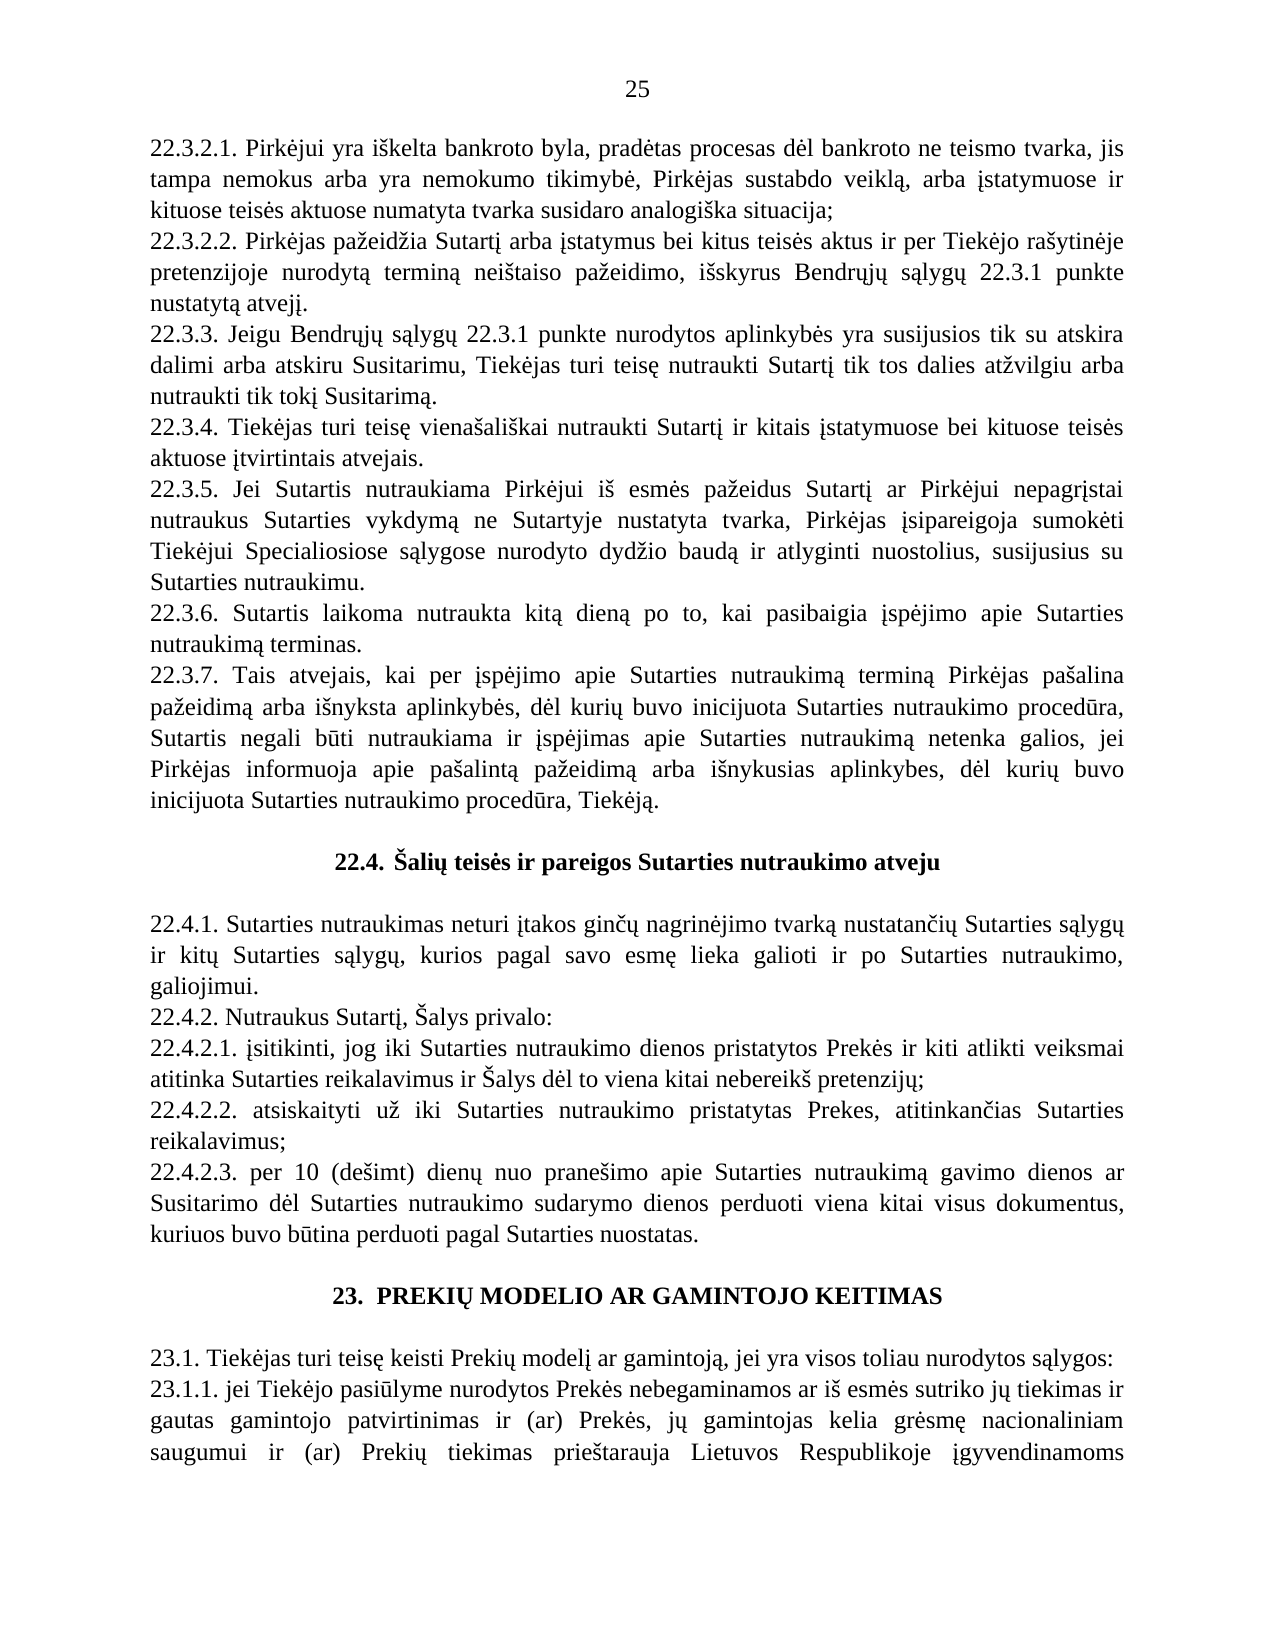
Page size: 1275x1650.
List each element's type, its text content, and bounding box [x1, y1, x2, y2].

text 22.4.1. Sutarties nutraukimas neturi įtakos ginčų nagrinėjimo tvarką nustatančių Sutarties sąlygų ir kitų Sutarties sąlygų, kurios pagal savo esmę lieka galioti ir po Sutarties nutraukimo, galiojimui. [150, 909, 1125, 1000]
text 22.3.2.1. Pirkėjui yra iškelta bankroto byla, pradėtas procesas dėl bankroto ne teismo tvarka, jis tampa nemokus arba yra nemokumo tikimybė, Pirkėjas sustabdo veiklą, arba įstatymuose ir kituose teisės aktuose numatyta tvarka susidaro analogiška situacija; [150, 133, 1125, 224]
text 22.3.5. Jei Sutartis nutraukiama Pirkėjui iš esmės pažeidus Sutartį ar Pirkėjui nepagrįstai nutraukus Sutarties vykdymą ne Sutartyje nustatyta tvarka, Pirkėjas įsipareigoja sumokėti Tiekėjui Specialiosiose sąlygose nurodyto dydžio baudą ir atlyginti nuostolius, susijusius su Sutarties nutraukimu. [150, 474, 1125, 596]
text 22.4.2.1. įsitikinti, jog iki Sutarties nutraukimo dienos pristatytos Prekės ir kiti atlikti veiksmai atitinka Sutarties reikalavimus ir Šalys dėl to viena kitai nebereikš pretenzijų; [150, 1033, 1125, 1093]
text 22.3.4. Tiekėjas turi teisę vienašališkai nutraukti Sutartį ir kitais įstatymuose bei kituose teisės aktuose įtvirtintais atvejais. [150, 412, 1125, 472]
text 22.3.2.2. Pirkėjas pažeidžia Sutartį arba įstatymus bei kitus teisės aktus ir per Tiekėjo rašytinėje pretenzijoje nurodytą terminą neištaiso pažeidimo, išskyrus Bendrųjų sąlygų 22.3.1 punkte nustatytą atvejį. [150, 226, 1125, 317]
text 22.4.2. Nutraukus Sutartį, Šalys privalo: [150, 1002, 1125, 1031]
text 22.4.2.3. per 10 (dešimt) dienų nuo pranešimo apie Sutarties nutraukimą gavimo dienos ar Susitarimo dėl Sutarties nutraukimo sudarymo dienos perduoti viena kitai visus dokumentus, kuriuos buvo būtina perduoti pagal Sutarties nuostatas. [150, 1157, 1125, 1248]
text 22.3.7. Tais atvejais, kai per įspėjimo apie Sutarties nutraukimą terminą Pirkėjas pašalina pažeidimą arba išnyksta aplinkybės, dėl kurių buvo inicijuota Sutarties nutraukimo procedūra, Sutartis negali būti nutraukiama ir įspėjimas apie Sutarties nutraukimą netenka galios, jei Pirkėjas informuoja apie pašalintą pažeidimą arba išnykusias aplinkybes, dėl kurių buvo inicijuota Sutarties nutraukimo procedūra, Tiekėją. [150, 661, 1125, 813]
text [150, 1374, 1125, 1465]
text 23.1. Tiekėjas turi teisę keisti Prekių modelį ar gamintoją, jei yra visos toliau nurodytos sąlygos: [150, 1343, 1125, 1372]
text 23. PREKIŲ MODELIO AR GAMINTOJO KEITIMAS [150, 1281, 1125, 1310]
text 22.3.6. Sutartis laikoma nutraukta kitą dieną po to, kai pasibaigia įspėjimo apie Sutarties nutraukimą terminas. [150, 598, 1125, 658]
text 22.4.2.2. atsiskaityti už iki Sutarties nutraukimo pristatytas Prekes, atitinkančias Sutarties reikalavimus; [150, 1095, 1125, 1155]
text 22.4. Šalių teisės ir pareigos Sutarties nutraukimo atveju [150, 847, 1125, 876]
text 22.3.3. Jeigu Bendrųjų sąlygų 22.3.1 punkte nurodytos aplinkybės yra susijusios tik su atskira dalimi arba atskiru Susitarimu, Tiekėjas turi teisę nutraukti Sutartį tik tos dalies atžvilgiu arba nutraukti tik tokį Susitarimą. [150, 319, 1125, 410]
